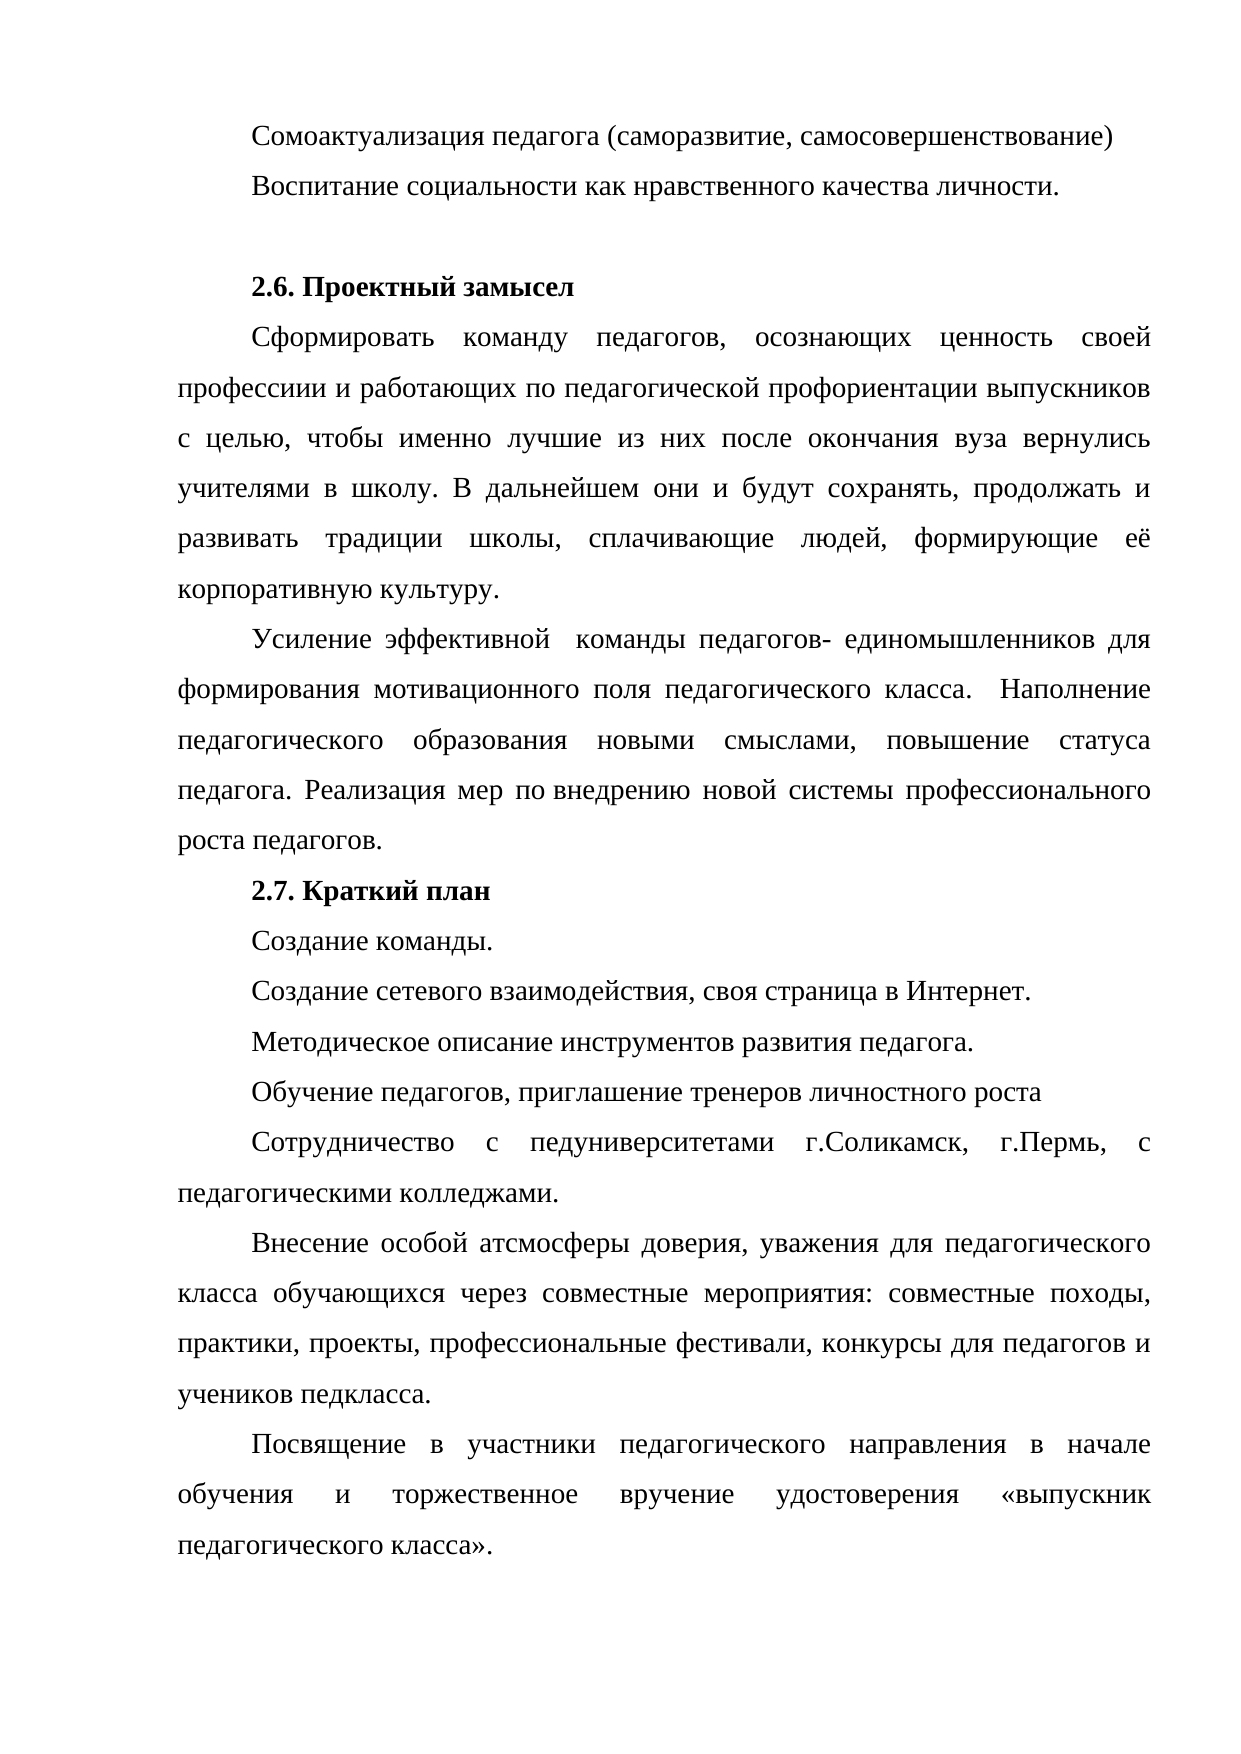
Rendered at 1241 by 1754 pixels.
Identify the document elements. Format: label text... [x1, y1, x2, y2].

text Обучение педагогов, приглашение тренеров личностного роста [177, 1074, 1152, 1108]
text Сотрудничество с педуниверситетами г.Соликамск, г.Пермь, с педагогическими колледжами. [177, 1124, 1152, 1208]
text Внесение особой атсмосферы доверия, уважения для педагогического класса обучающихся через совместные мероприятия: совместные походы, практики, проекты, профессиональные фестивали, конкурсы для педагогов и учеников педкласса. [177, 1225, 1152, 1409]
text 2.6. Проектный замысел [177, 269, 1152, 303]
text Создание сетевого взаимодействия, своя страница в Интернет. [177, 973, 1152, 1007]
text Посвящение в участники педагогического направления в начале обучения и торжественное вручение удостоверения «выпускник педагогического класса». [177, 1426, 1152, 1560]
text Сомоактуализация педагога (саморазвитие, самосовершенствование) [177, 118, 1152, 152]
text Создание команды. [177, 923, 1152, 957]
text Методическое описание инструментов развития педагога. [177, 1024, 1152, 1057]
text Воспитание социальности как нравственного качества личности. [177, 168, 1152, 202]
text Усиление эффективной команды педагогов- единомышленников для формирования мотивационного поля педагогического класса. Наполнение педагогического образования новыми смыслами, повышение статуса педагога. Реализация мер по внедрению новой системы профессионального роста педагогов. [177, 621, 1152, 856]
text Сформировать команду педагогов, осознающих ценность своей профессиии и работающих по педагогической профориентации выпускников с целью, чтобы именно лучшие из них после окончания вуза вернулись учителями в школу. В дальнейшем они и будут сохранять, продолжать и развивать традиции школы, сплачивающие людей, формирующие её корпоративную культуру. [177, 319, 1152, 604]
text 2.7. Краткий план [177, 873, 1152, 906]
